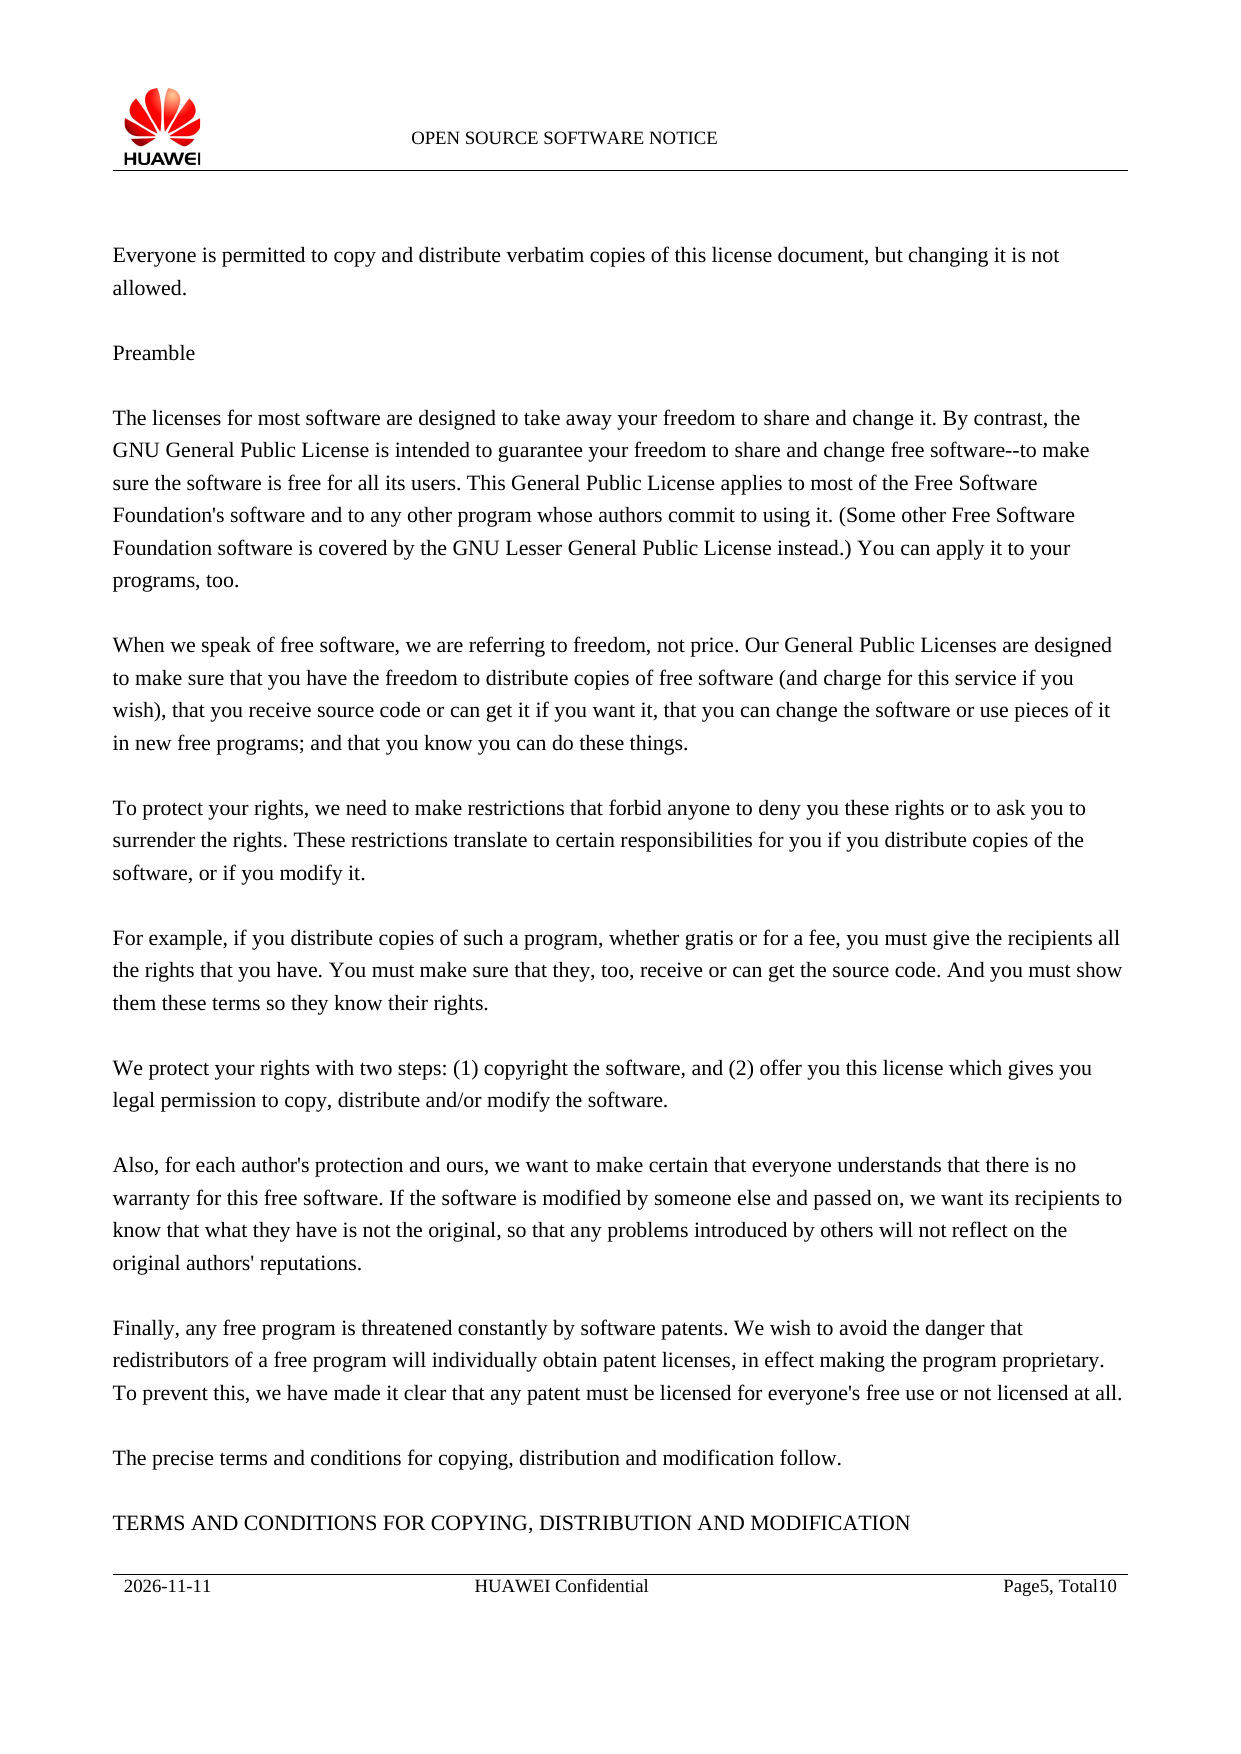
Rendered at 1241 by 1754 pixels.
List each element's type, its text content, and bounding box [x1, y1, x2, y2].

picture [124, 88, 201, 165]
